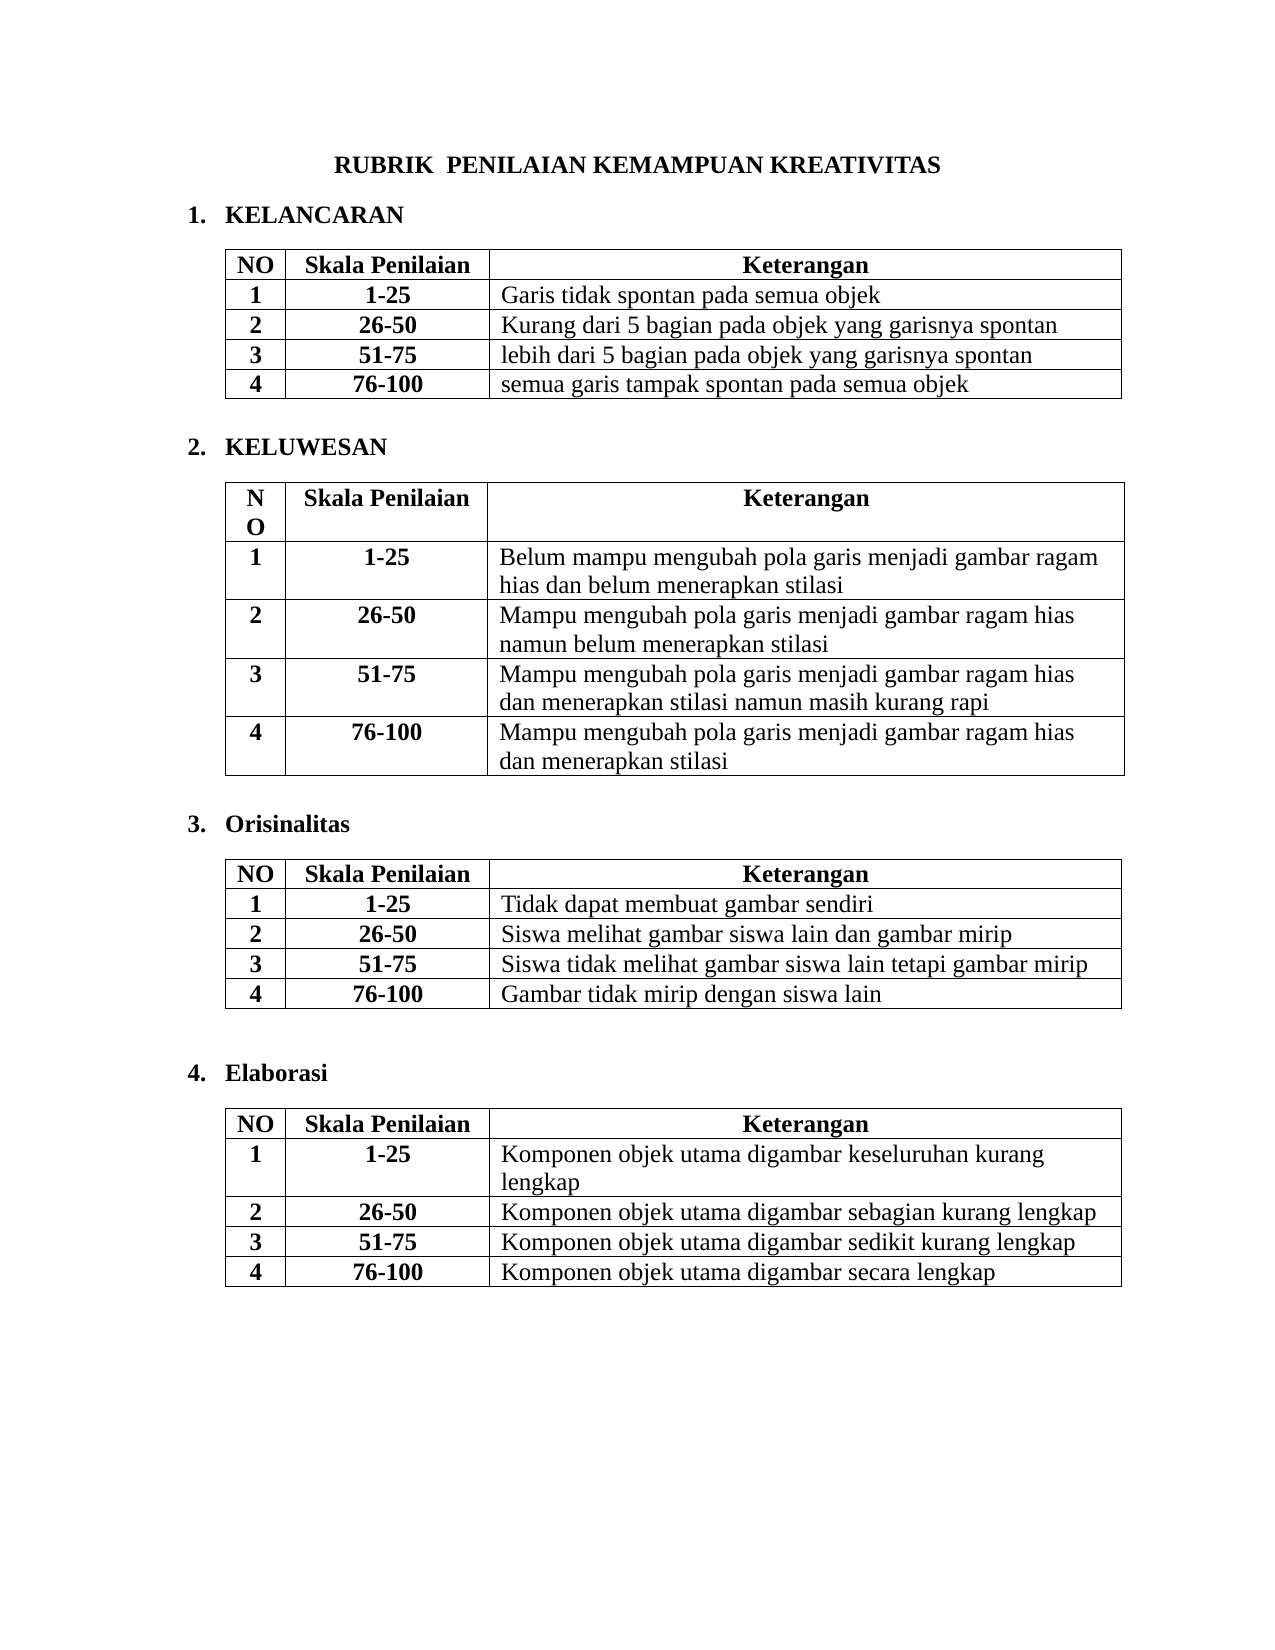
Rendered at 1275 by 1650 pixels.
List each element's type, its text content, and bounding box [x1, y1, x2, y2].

table_cell 3 [226, 1227, 285, 1256]
table_cell 1 [226, 542, 285, 599]
table_header Keterangan [490, 860, 1121, 888]
table_cell 4 [226, 717, 285, 775]
table_cell 2 [226, 310, 285, 339]
table_cell 26-50 [286, 919, 489, 948]
list Orisinalitas [187, 809, 1125, 838]
table_header Keterangan [488, 483, 1124, 541]
table_cell 3 [226, 949, 285, 978]
table_cell Gambar tidak mirip dengan siswa lain [490, 979, 1121, 1007]
table_cell 76-100 [286, 370, 489, 398]
table_cell 4 [226, 1257, 285, 1286]
table_cell 26-50 [286, 310, 489, 339]
table_cell 1 [226, 889, 285, 918]
table_cell Mampu mengubah pola garis menjadi gambar ragam hias dan menerapkan stilasi [488, 717, 1124, 775]
table_cell 1 [226, 280, 285, 309]
table_cell 51-75 [286, 340, 489, 368]
table_cell 2 [226, 1197, 285, 1226]
table_cell 76-100 [286, 1257, 489, 1286]
table_cell 3 [226, 340, 285, 368]
table_cell 2 [226, 919, 285, 948]
table_cell Garis tidak spontan pada semua objek [490, 280, 1121, 309]
table_cell 26-50 [286, 600, 487, 658]
table_header NO [226, 860, 285, 888]
table_cell 26-50 [286, 1197, 489, 1226]
table_cell 1-25 [286, 1139, 489, 1196]
table_cell 51-75 [286, 1227, 489, 1256]
table_cell Siswa tidak melihat gambar siswa lain tetapi gambar mirip [490, 949, 1121, 978]
table_cell Tidak dapat membuat gambar sendiri [490, 889, 1121, 918]
table_header Skala Penilaian [286, 1109, 489, 1138]
table_cell 51-75 [286, 659, 487, 716]
table_cell 1-25 [286, 280, 489, 309]
table_cell 4 [226, 370, 285, 398]
table_cell 76-100 [286, 717, 487, 775]
table_cell 3 [226, 659, 285, 716]
text RUBRIK PENILAIAN KEMAMPUAN KREATIVITAS [150, 150, 1125, 179]
table_header Keterangan [490, 1109, 1121, 1138]
table_header Skala Penilaian [286, 860, 489, 888]
table_cell 1-25 [286, 889, 489, 918]
table_header NO [226, 250, 285, 279]
list KELUWESAN [187, 432, 1125, 461]
table_cell 1-25 [286, 542, 487, 599]
list Elaborasi [187, 1058, 1125, 1087]
table_cell Komponen objek utama digambar keseluruhan kurang lengkap [490, 1139, 1121, 1196]
table_header Skala Penilaian [286, 250, 489, 279]
list KELANCARAN [187, 200, 1125, 228]
table_cell Komponen objek utama digambar sebagian kurang lengkap [490, 1197, 1121, 1226]
table_cell Kurang dari 5 bagian pada objek yang garisnya spontan [490, 310, 1121, 339]
table_cell Mampu mengubah pola garis menjadi gambar ragam hias dan menerapkan stilasi namun masih kurang rapi [488, 659, 1124, 716]
table_cell 1 [226, 1139, 285, 1196]
table_cell Mampu mengubah pola garis menjadi gambar ragam hias namun belum menerapkan stilasi [488, 600, 1124, 658]
table_cell Komponen objek utama digambar sedikit kurang lengkap [490, 1227, 1121, 1256]
table_cell Komponen objek utama digambar secara lengkap [490, 1257, 1121, 1286]
table_header NO [226, 483, 285, 541]
table_cell 2 [226, 600, 285, 658]
table_cell 4 [226, 979, 285, 1007]
table_cell Siswa melihat gambar siswa lain dan gambar mirip [490, 919, 1121, 948]
table_cell 51-75 [286, 949, 489, 978]
table_header NO [226, 1109, 285, 1138]
table_header Keterangan [490, 250, 1121, 279]
table_cell 76-100 [286, 979, 489, 1007]
table_cell lebih dari 5 bagian pada objek yang garisnya spontan [490, 340, 1121, 368]
table_cell Belum mampu mengubah pola garis menjadi gambar ragam hias dan belum menerapkan stilasi [488, 542, 1124, 599]
table_cell semua garis tampak spontan pada semua objek [490, 370, 1121, 398]
table_header Skala Penilaian [286, 483, 487, 541]
